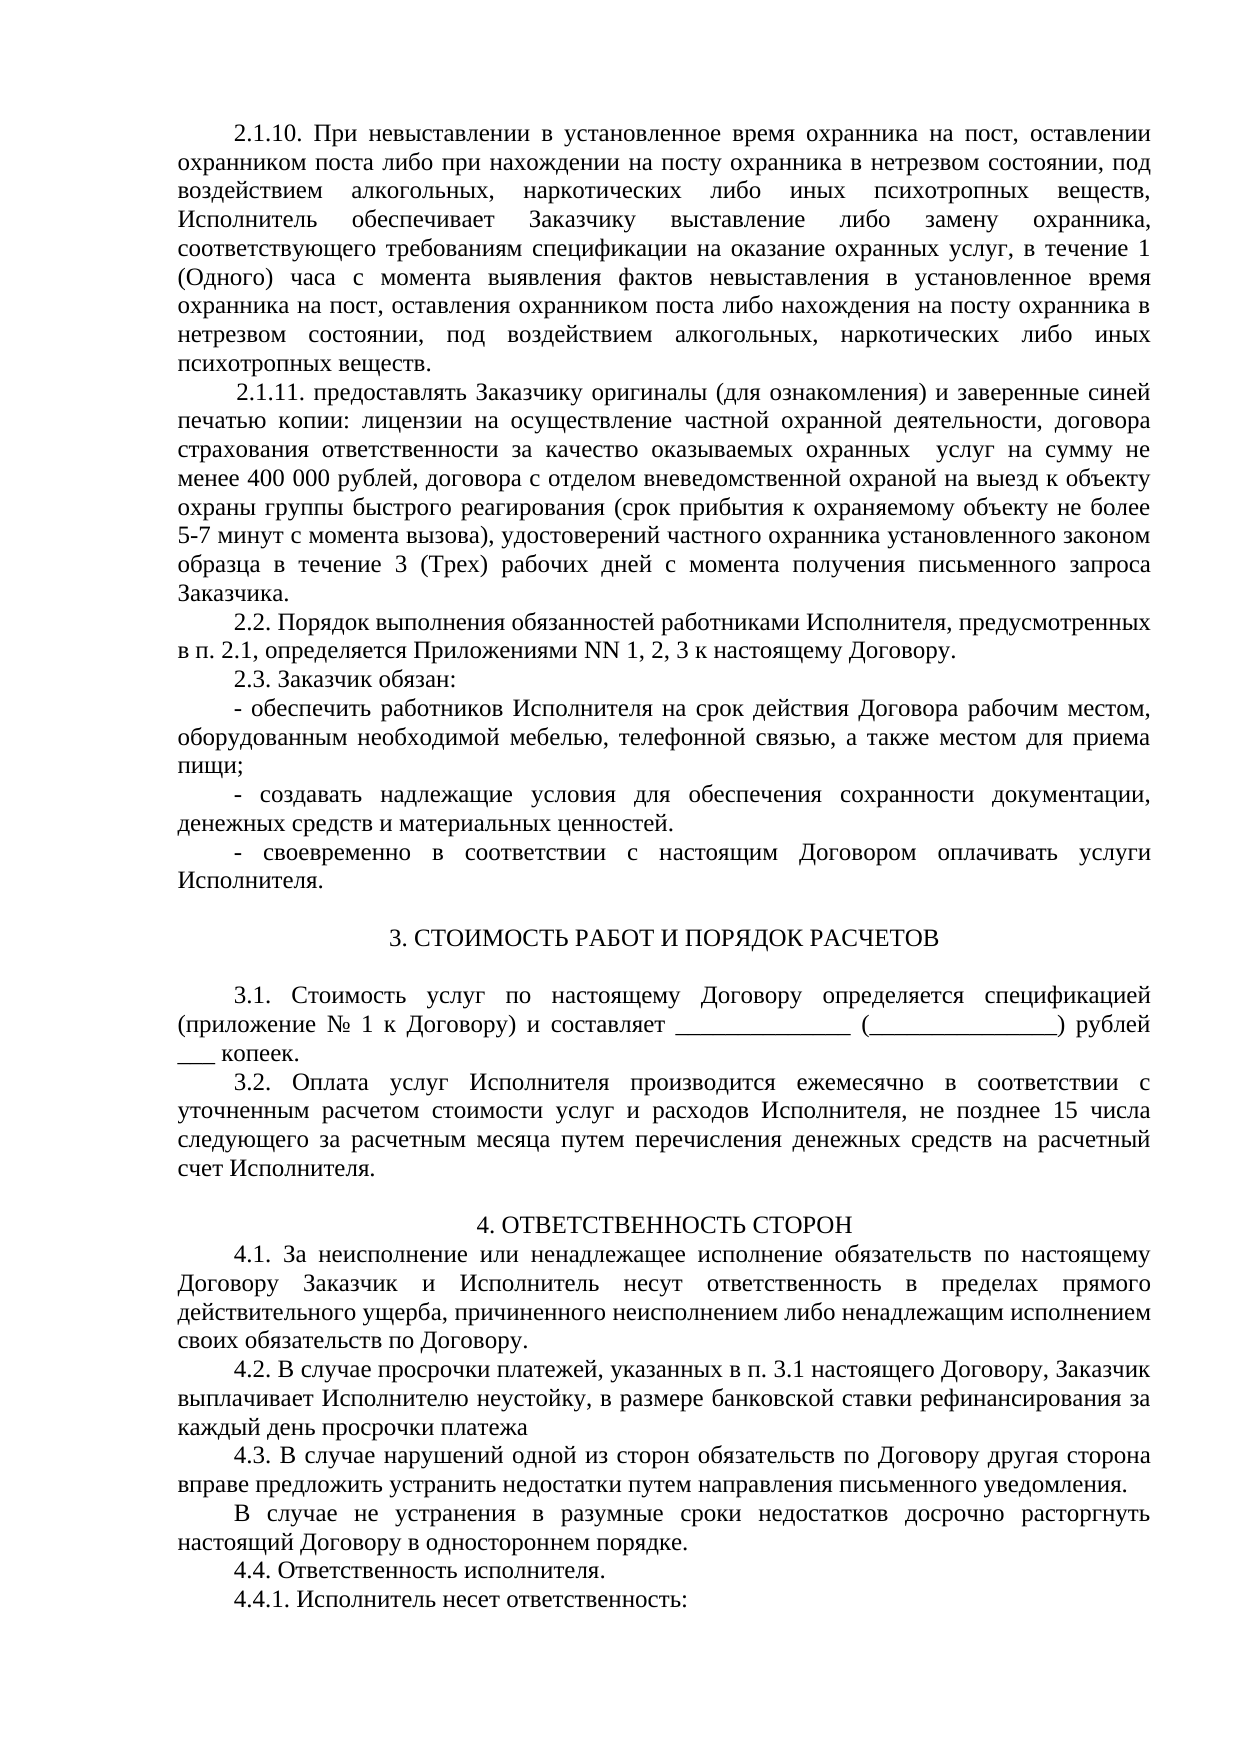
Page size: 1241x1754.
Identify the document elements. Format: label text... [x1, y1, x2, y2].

text 2.2. Порядок выполнения обязанностей работниками Исполнителя, предусмотренных в п. 2.1, определяется Приложениями NN 1, 2, 3 к настоящему Договору. [177, 607, 1152, 664]
text 4.4.1. Исполнитель несет ответственность: [177, 1584, 1152, 1613]
text 4.1. За неисполнение или ненадлежащее исполнение обязательств по настоящему Договору Заказчик и Исполнитель несут ответственность в пределах прямого действительного ущерба, причиненного неисполнением либо ненадлежащим исполнением своих обязательств по Договору. [177, 1239, 1152, 1354]
text В случае не устранения в разумные сроки недостатков досрочно расторгнуть настоящий Договору в одностороннем порядке. [177, 1498, 1152, 1556]
text 2.3. Заказчик обязан: [177, 664, 1152, 693]
text - обеспечить работников Исполнителя на срок действия Договора рабочим местом, оборудованным необходимой мебелью, телефонной связью, а также местом для приема пищи; [177, 693, 1152, 779]
text 3. СТОИМОСТЬ РАБОТ И ПОРЯДОК РАСЧЕТОВ [177, 923, 1152, 952]
text 4.2. В случае просрочки платежей, указанных в п. 3.1 настоящего Договору, Заказчик выплачивает Исполнителю неустойку, в размере банковской ставки рефинансирования за каждый день просрочки платежа [177, 1354, 1152, 1441]
text 4. ОТВЕТСТВЕННОСТЬ СТОРОН [177, 1211, 1152, 1239]
text 2.1.11. предоставлять Заказчику оригиналы (для ознакомления) и заверенные синей печатью копии: лицензии на осуществление частной охранной деятельности, договора страхования ответственности за качество оказываемых охранных услуг на сумму не менее 400 000 рублей, договора с отделом вневедомственной охраной на выезд к объекту охраны группы быстрого реагирования (срок прибытия к охраняемому объекту не более 5-7 минут с момента вызова), удостоверений частного охранника установленного законом образца в течение 3 (Трех) рабочих дней с момента получения письменного запроса Заказчика. [177, 377, 1152, 607]
text 3.1. Стоимость услуг по настоящему Договору определяется спецификацией (приложение № 1 к Договору) и составляет ______________ (_______________) рублей ___ копеек. [177, 981, 1152, 1067]
text 4.4. Ответственность исполнителя. [177, 1556, 1152, 1584]
text - своевременно в соответствии с настоящим Договором оплачивать услуги Исполнителя. [177, 837, 1152, 894]
text 2.1.10. При невыставлении в установленное время охранника на пост, оставлении охранником поста либо при нахождении на посту охранника в нетрезвом состоянии, под воздействием алкогольных, наркотических либо иных психотропных веществ, Исполнитель обеспечивает Заказчику выставление либо замену охранника, соответствующего требованиям спецификации на оказание охранных услуг, в течение 1 (Одного) часа с момента выявления фактов невыставления в установленное время охранника на пост, оставления охранником поста либо нахождения на посту охранника в нетрезвом состоянии, под воздействием алкогольных, наркотических либо иных психотропных веществ. [177, 118, 1152, 377]
text - создавать надлежащие условия для обеспечения сохранности документации, денежных средств и материальных ценностей. [177, 779, 1152, 837]
text 4.3. В случае нарушений одной из сторон обязательств по Договору другая сторона вправе предложить устранить недостатки путем направления письменного уведомления. [177, 1441, 1152, 1498]
text 3.2. Оплата услуг Исполнителя производится ежемесячно в соответствии с уточненным расчетом стоимости услуг и расходов Исполнителя, не позднее 15 числа следующего за расчетным месяца путем перечисления денежных средств на расчетный счет Исполнителя. [177, 1067, 1152, 1182]
